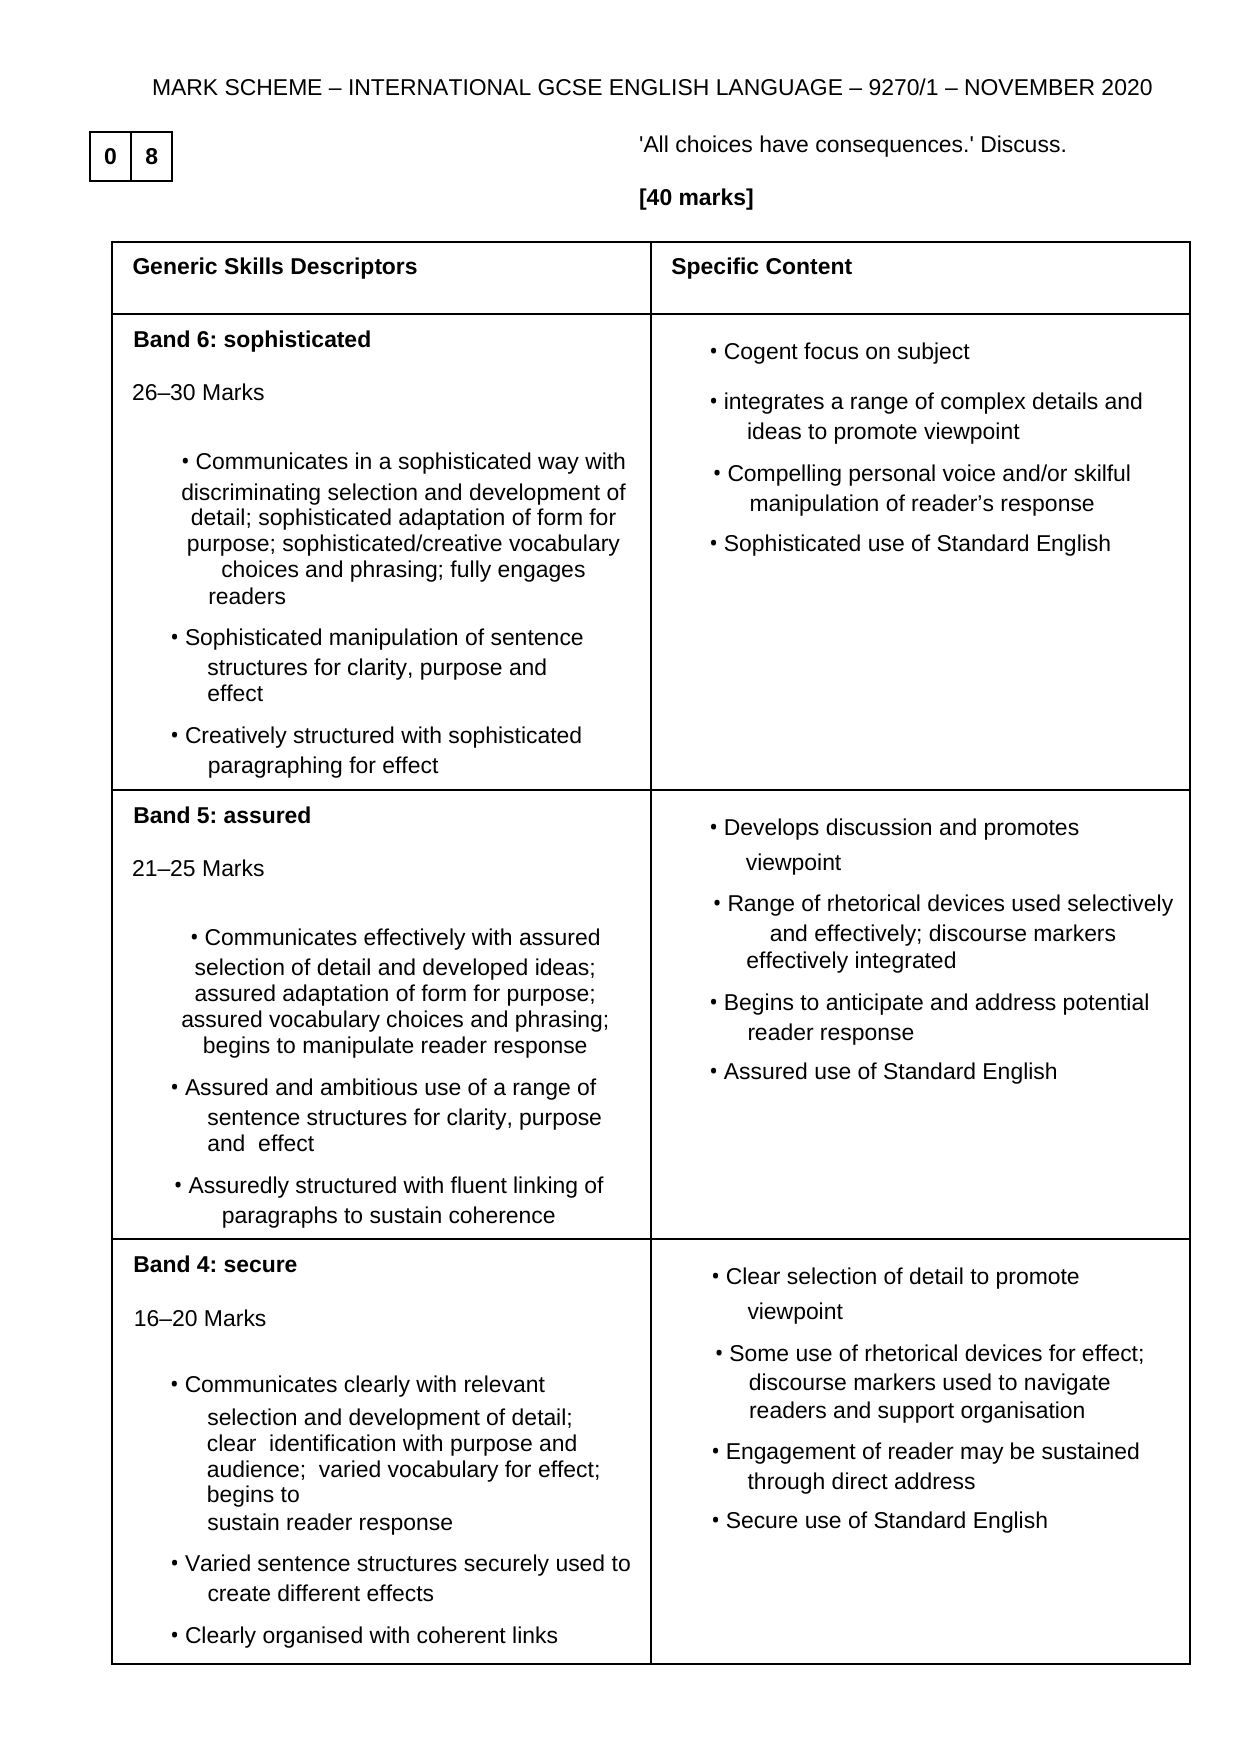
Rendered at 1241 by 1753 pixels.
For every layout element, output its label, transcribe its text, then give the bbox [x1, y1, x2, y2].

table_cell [652, 1240, 1189, 1663]
table_header Specific Content [652, 243, 1189, 313]
table_header Generic Skills Descriptors [113, 243, 650, 313]
table_header 8 [132, 133, 171, 180]
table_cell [113, 1240, 650, 1663]
table_cell Band 5: assured 21–25 Marks • Communicates effectively with assured selection of detail and developed ideas; assured adaptation of form for purpose; assured vocabulary choices and phrasing; begins to manipulate reader response • Assured and ambitious use of a range of sentence structures for clarity, purpose and effect • Assuredly structured with fluent linking of paragraphs to sustain coherence [113, 791, 650, 1238]
text [40 marks] [639, 184, 1189, 210]
table_header 0 [91, 133, 130, 180]
table_cell • Develops discussion and promotes viewpoint • Range of rhetorical devices used selectively and effectively; discourse markers effectively integrated • Begins to anticipate and address potential reader response • Assured use of Standard English [652, 791, 1189, 1238]
text 'All choices have consequences.' Discuss. [639, 131, 1189, 157]
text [89, 74, 1153, 101]
table_cell • Cogent focus on subject • integrates a range of complex details and ideas to promote viewpoint • Compelling personal voice and/or skilful manipulation of reader’s response • Sophisticated use of Standard English [652, 315, 1189, 789]
table_cell Band 6: sophisticated 26–30 Marks • Communicates in a sophisticated way with discriminating selection and development of detail; sophisticated adaptation of form for purpose; sophisticated/creative vocabulary choices and phrasing; fully engages readers • Sophisticated manipulation of sentence structures for clarity, purpose and effect • Creatively structured with sophisticated paragraphing for effect [113, 315, 650, 789]
